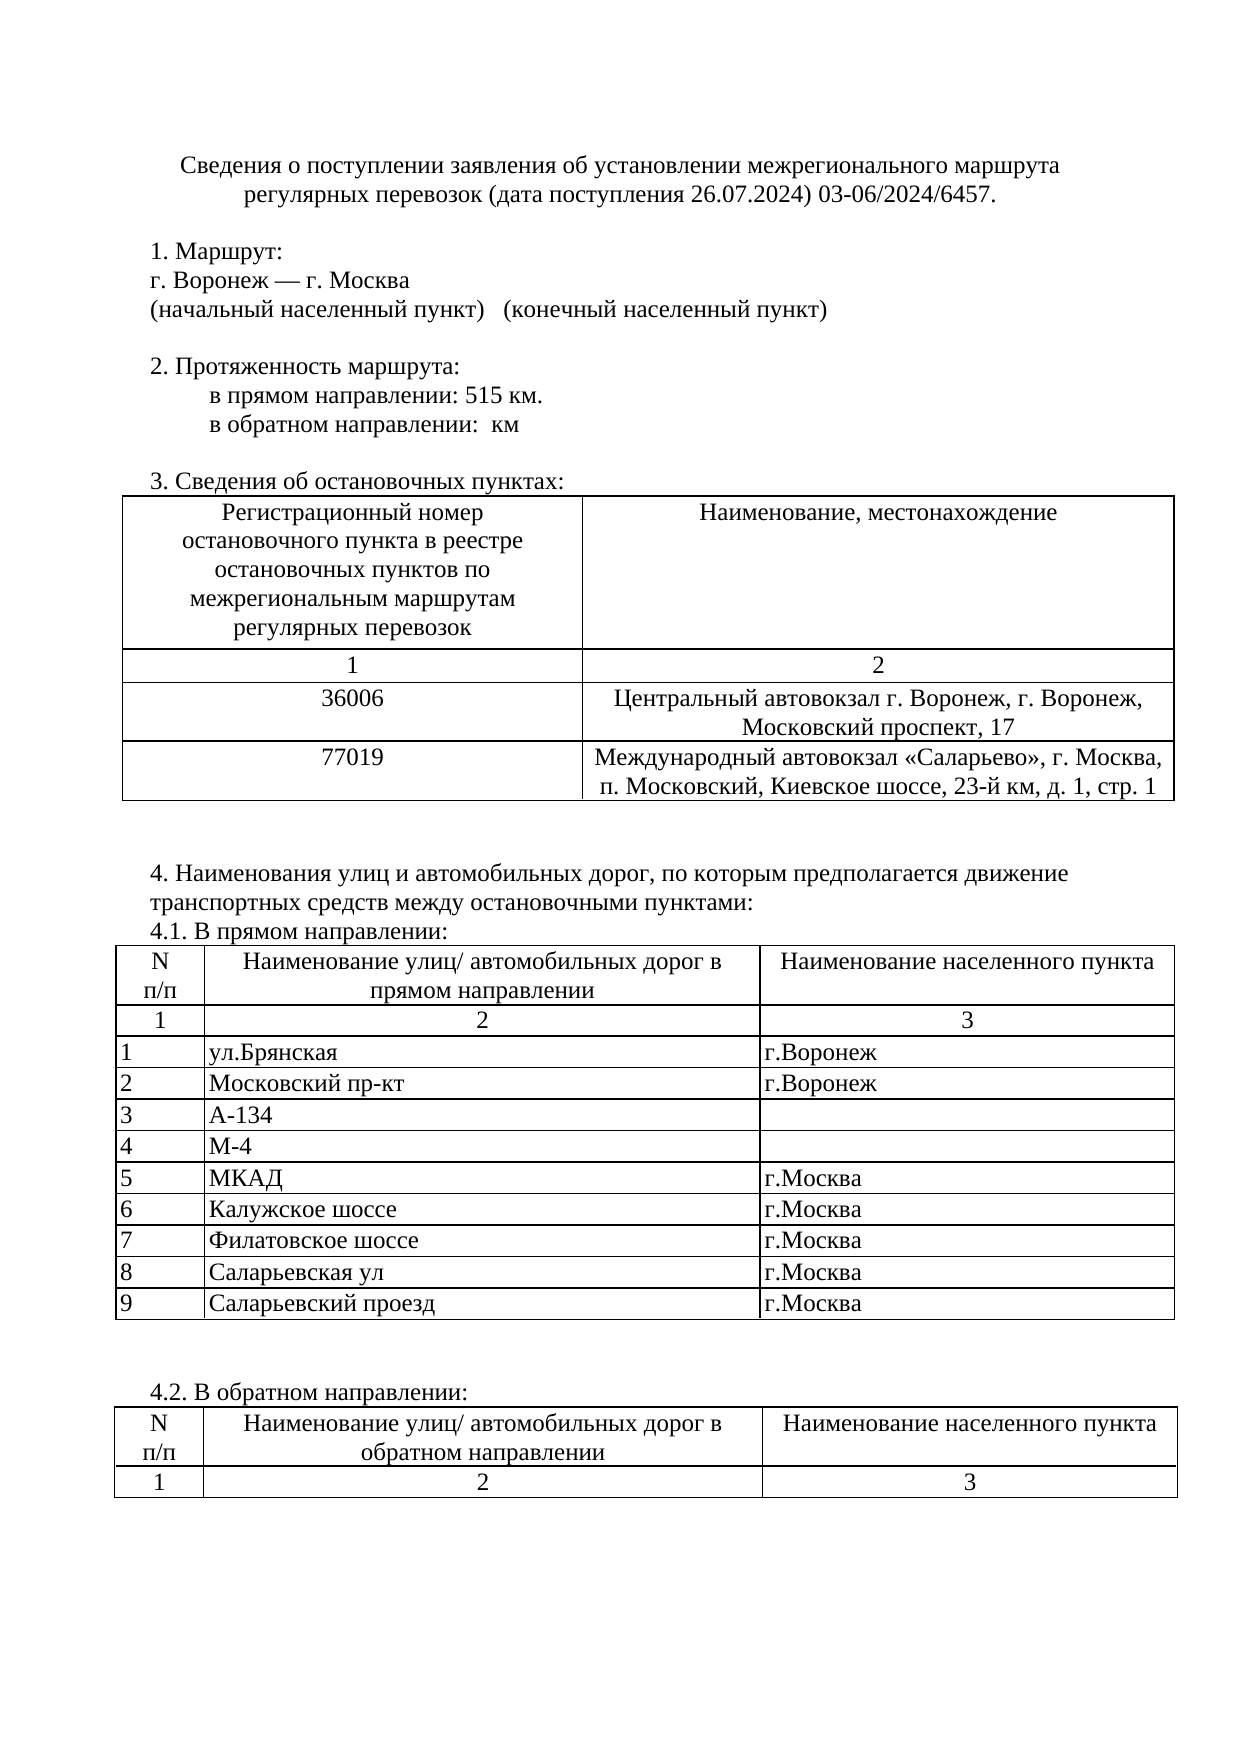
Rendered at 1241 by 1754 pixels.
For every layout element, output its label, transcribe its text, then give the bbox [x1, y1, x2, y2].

table_cell Московский пр-кт [205, 1068, 759, 1098]
table_cell 1 [123, 650, 582, 681]
table_cell 3 [761, 1006, 1174, 1035]
table_header Наименование населенного пункта [763, 1408, 1177, 1465]
table_cell г.Москва [761, 1289, 1174, 1318]
table_cell Центральный автовокзал г. Воронеж, г. Воронеж, Московский проспект, 17 [583, 683, 1173, 740]
text в прямом направлении: 515 км. [150, 380, 1090, 409]
table_cell [761, 1100, 1174, 1130]
table_header Регистрационный номер остановочного пункта в реестре остановочных пунктов по межрегиональным маршрутам регулярных перевозок [123, 497, 582, 648]
text 4.2. В обратном направлении: [150, 1377, 1090, 1406]
table_cell 2 [583, 650, 1173, 681]
table_cell 3 [117, 1100, 204, 1130]
table_cell г.Воронеж [761, 1068, 1174, 1098]
table_cell [761, 1131, 1174, 1161]
text 1. Маршрут: [150, 236, 1090, 265]
table_cell Саларьевский проезд [205, 1289, 759, 1318]
text 3. Сведения об остановочных пунктах: [150, 466, 1090, 495]
table_cell 5 [117, 1163, 204, 1193]
table_header Наименование, местонахождение [583, 497, 1173, 648]
table_cell 8 [117, 1257, 204, 1287]
table_header Наименование улиц/ автомобильных дорог в обратном направлении [204, 1408, 762, 1465]
text 4. Наименования улиц и автомобильных дорог, по которым предполагается движение транспортных средств между остановочными пунктами: [150, 858, 1090, 916]
table_cell 1 [115, 1466, 203, 1497]
table_cell 2 [205, 1006, 759, 1035]
table_cell г.Москва [761, 1194, 1174, 1224]
table_cell Саларьевская ул [205, 1257, 759, 1287]
table_cell 2 [204, 1467, 762, 1497]
table_cell г.Москва [761, 1226, 1174, 1256]
table_cell М-4 [205, 1131, 759, 1161]
text 2. Протяженность маршрута: [150, 351, 1090, 380]
text (начальный населенный пункт) (конечный населенный пункт) [150, 294, 1090, 322]
table_header Наименование населенного пункта [761, 946, 1174, 1004]
text в обратном направлении: км [150, 409, 1090, 437]
table_header Наименование улиц/ автомобильных дорог в прямом направлении [205, 946, 759, 1004]
table_cell Филатовское шоссе [205, 1226, 759, 1256]
table_cell МКАД [205, 1163, 759, 1193]
table_header N п/п [115, 1408, 203, 1465]
text 4.1. В прямом направлении: [150, 916, 1090, 945]
table_cell 6 [117, 1194, 204, 1224]
table_cell 9 [117, 1289, 204, 1318]
table_cell Калужское шоссе [205, 1194, 759, 1224]
table_cell г.Москва [761, 1257, 1174, 1287]
table_cell А-134 [205, 1100, 759, 1130]
text Сведения о поступлении заявления об установлении межрегионального маршрута регулярных перевозок (дата поступления 26.07.2024) 03-06/2024/6457. [150, 150, 1090, 207]
table_cell Международный автовокзал «Саларьево», г. Москва, п. Московский, Киевское шоссе, 23-й км, д. 1, стр. 1 [583, 742, 1173, 799]
table_cell 1 [117, 1006, 204, 1035]
table_cell 2 [117, 1068, 204, 1098]
text г. Воронеж — г. Москва [150, 265, 1090, 294]
table_cell ул.Брянская [205, 1037, 759, 1067]
table_cell г.Воронеж [761, 1037, 1174, 1067]
table_header N п/п [117, 946, 204, 1004]
table_cell 36006 [123, 683, 582, 740]
table_cell 4 [117, 1131, 204, 1161]
table_cell г.Москва [761, 1163, 1174, 1193]
table_cell 7 [117, 1226, 204, 1256]
table_cell 77019 [123, 742, 582, 799]
table_cell 3 [763, 1465, 1177, 1497]
table_cell 1 [117, 1037, 204, 1067]
